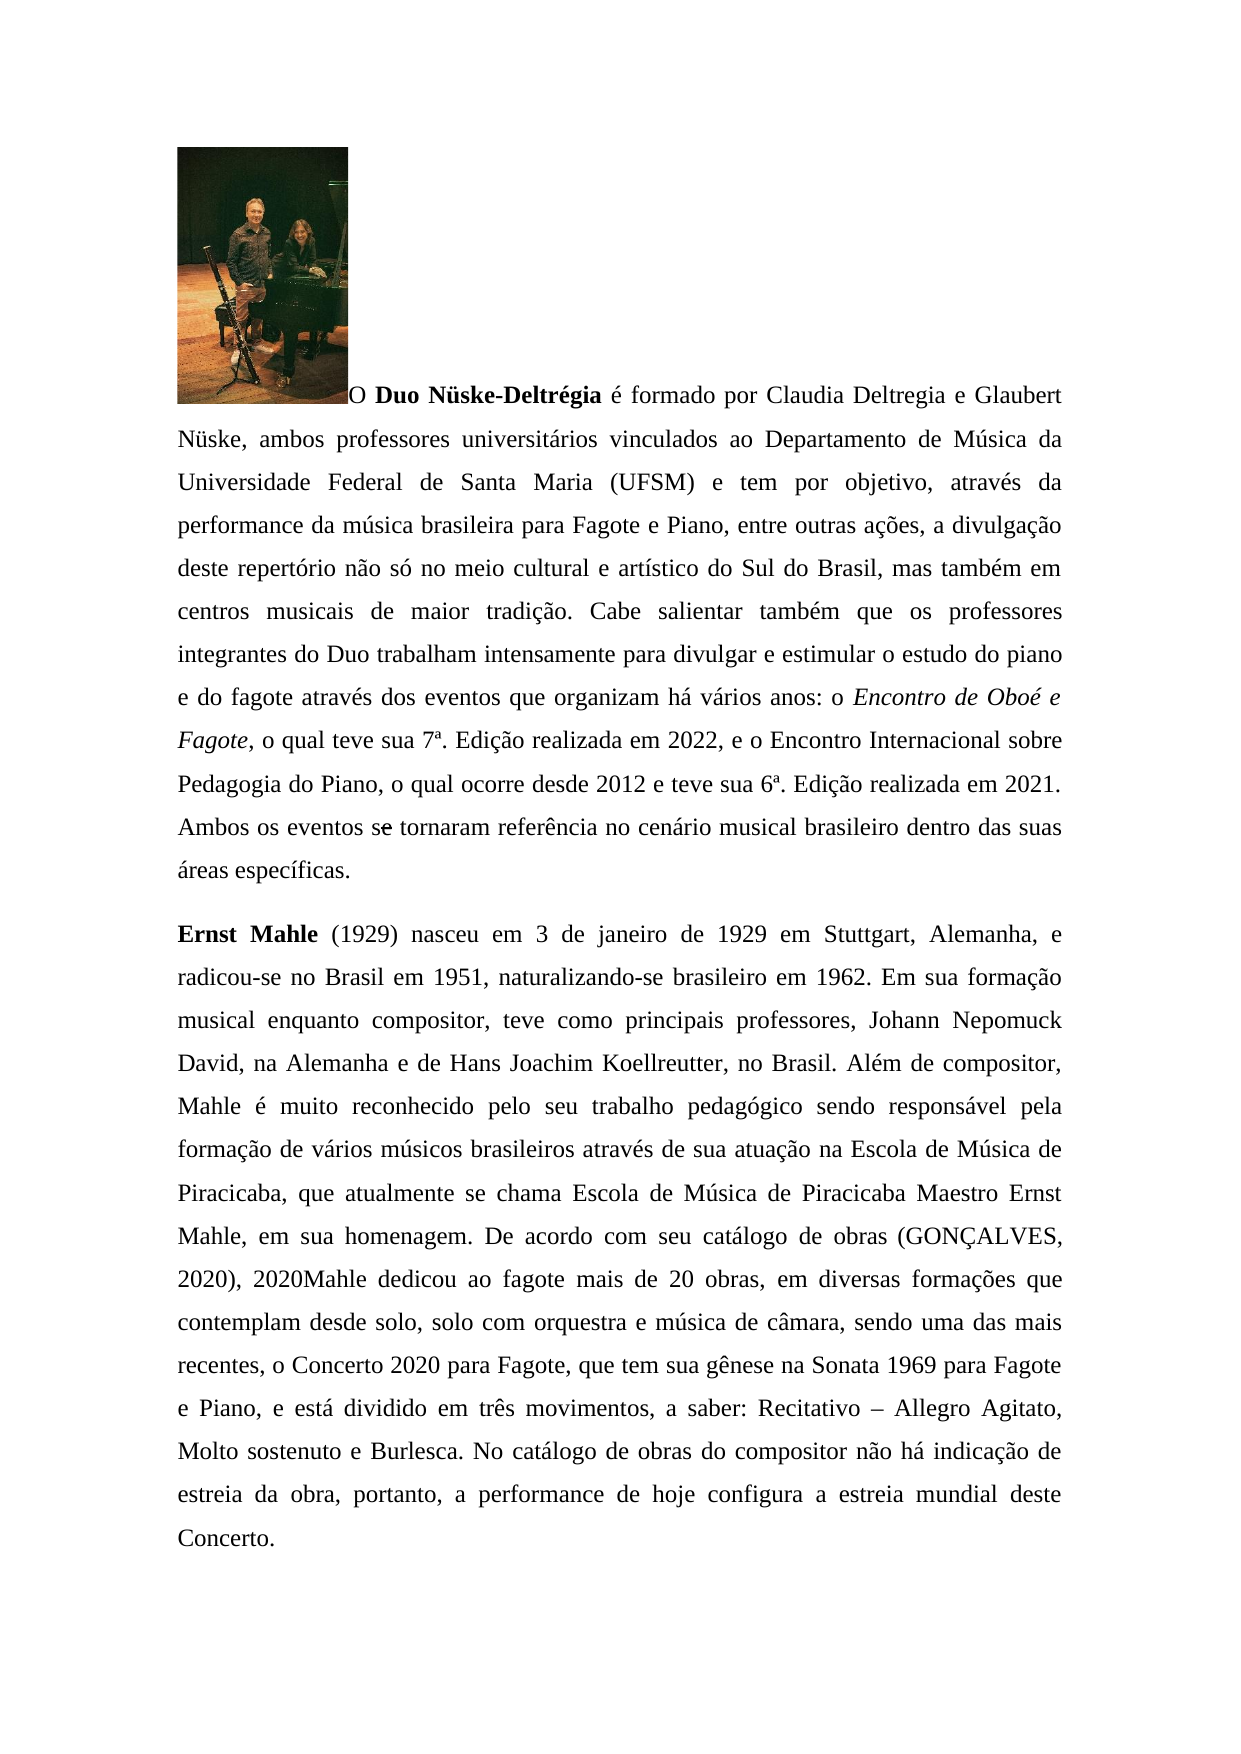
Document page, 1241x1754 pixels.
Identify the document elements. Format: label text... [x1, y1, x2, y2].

picture [177, 147, 349, 404]
text O Duo Nüske-Deltrégia é formado por Claudia Deltregia e Glaubert Nüske, ambos professores universitários vinculados ao Departamento de Música da Universidade Federal de Santa Maria (UFSM) e tem por objetivo, através da performance da música brasileira para Fagote e Piano, entre outras ações, a divulgação deste repertório não só no meio cultural e artístico do Sul do Brasil, mas também em centros musicais de maior tradição. Cabe salientar também que os professores integrantes do Duo trabalham intensamente para divulgar e estimular o estudo do piano e do fagote através dos eventos que organizam há vários anos: o Encontro de Oboé e Fagote, o qual teve sua 7ª. Edição realizada em 2022, e o Encontro Internacional sobre Pedagogia do Piano, o qual ocorre desde 2012 e teve sua 6ª. Edição realizada em 2021. Ambos os eventos se tornaram referência no cenário musical brasileiro dentro das suas áreas específicas. [177, 148, 1063, 884]
text Ernst Mahle (1929) nasceu em 3 de janeiro de 1929 em Stuttgart, Alemanha, e radicou-se no Brasil em 1951, naturalizando-se brasileiro em 1962. Em sua formação musical enquanto compositor, teve como principais professores, Johann Nepomuck David, na Alemanha e de Hans Joachim Koellreutter, no Brasil. Além de compositor, Mahle é muito reconhecido pelo seu trabalho pedagógico sendo responsável pela formação de vários músicos brasileiros através de sua atuação na Escola de Música de Piracicaba, que atualmente se chama Escola de Música de Piracicaba Maestro Ernst Mahle, em sua homenagem. De acordo com seu catálogo de obras (GONÇALVES, 2020), 2020Mahle dedicou ao fagote mais de 20 obras, em diversas formações que contemplam desde solo, solo com orquestra e música de câmara, sendo uma das mais recentes, o Concerto 2020 para Fagote, que tem sua gênese na Sonata 1969 para Fagote e Piano, e está dividido em três movimentos, a saber: Recitativo – Allegro Agitato, Molto sostenuto e Burlesca. No catálogo de obras do compositor não há indicação de estreia da obra, portanto, a performance de hoje configura a estreia mundial deste Concerto. [177, 919, 1063, 1551]
